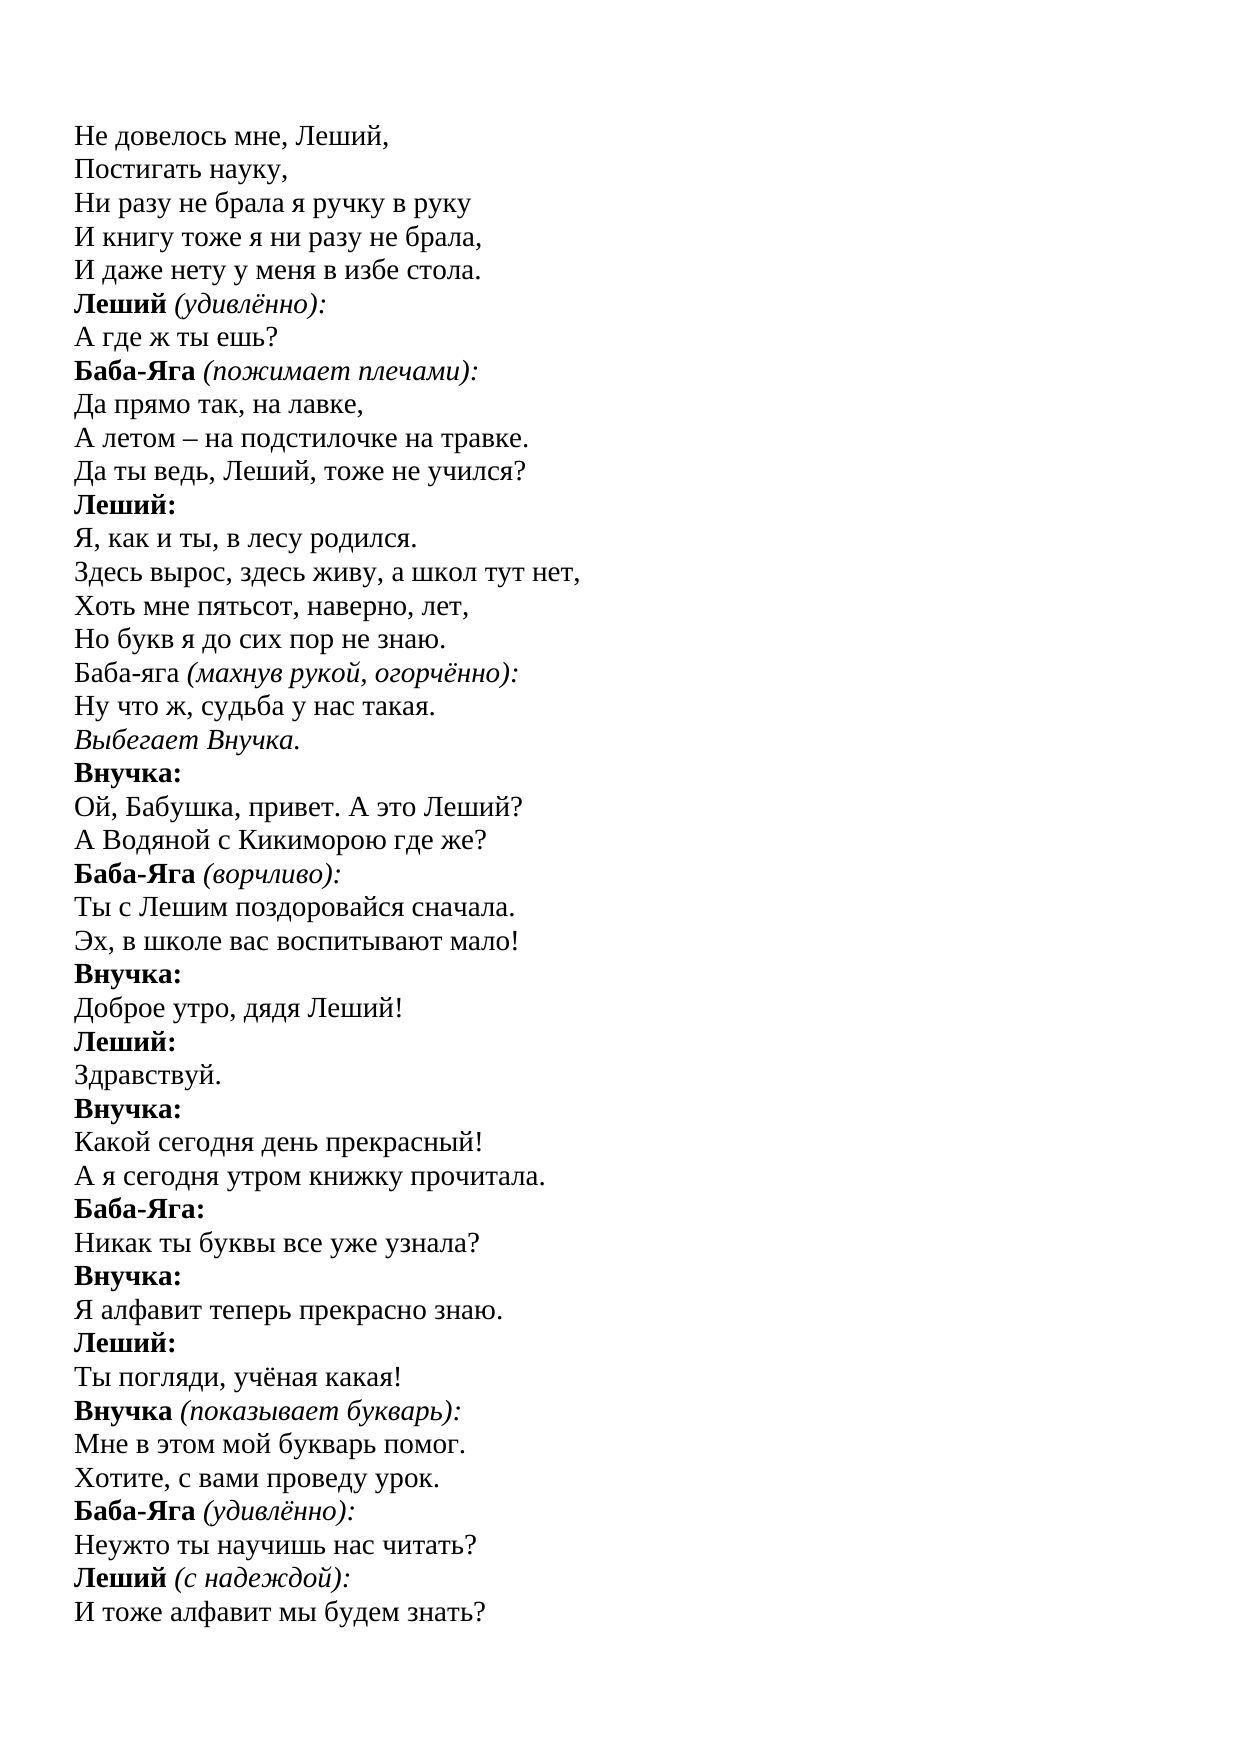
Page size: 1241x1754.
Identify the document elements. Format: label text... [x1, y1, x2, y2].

text Ну что ж, судьба у нас такая. [74, 688, 1152, 722]
text Ты с Лешим поздоровайся сначала. Эх, в школе вас воспитывают мало! [74, 889, 1152, 957]
text Внучка: [74, 1091, 1152, 1124]
text Леший: [74, 1024, 1152, 1057]
text Баба-Яга (пожимает плечами): [74, 353, 1152, 386]
text Ой, Бабушка, привет. А это Леший? А Водяной с Кикиморою где же? [74, 789, 1152, 856]
text Никак ты буквы все уже узнала? [74, 1225, 1152, 1258]
text Доброе утро, дядя Леший! [74, 990, 1152, 1024]
text Здравствуй. [74, 1057, 1152, 1091]
text Леший: [74, 1326, 1152, 1359]
text Внучка (показывает букварь): [74, 1393, 1152, 1426]
text Я, как и ты, в лесу родился. Здесь вырос, здесь живу, а школ тут нет, Хоть мне пятьсот, наверно, лет, Но букв я до сих пор не знаю. [74, 521, 1152, 655]
text Неужто ты научишь нас читать? [74, 1527, 1152, 1560]
text Какой сегодня день прекрасный! А я сегодня утром книжку прочитала. [74, 1124, 1152, 1191]
text Баба-Яга: [74, 1191, 1152, 1225]
text Внучка: [74, 755, 1152, 789]
text Леший (с надеждой): [74, 1560, 1152, 1594]
text Ты погляди, учёная какая! [74, 1359, 1152, 1393]
text Мне в этом мой букварь помог. Хотите, с вами проведу урок. [74, 1426, 1152, 1493]
text Баба-Яга (ворчливо): [74, 856, 1152, 889]
text Баба-яга (махнув рукой, огорчённо): [74, 655, 1152, 688]
text Не довелось мне, Леший, Постигать науку, Ни разу не брала я ручку в руку И книгу тоже я ни разу не брала, И даже нету у меня в избе стола. [74, 118, 1152, 286]
text Я алфавит теперь прекрасно знаю. [74, 1292, 1152, 1326]
text Леший: [74, 487, 1152, 521]
text А где ж ты ешь? [74, 319, 1152, 353]
text Да прямо так, на лавке, А летом – на подстилочке на травке. Да ты ведь, Леший, тоже не учился? [74, 386, 1152, 487]
text Баба-Яга (удивлённо): [74, 1493, 1152, 1527]
text Леший (удивлённо): [74, 286, 1152, 319]
text Выбегает Внучка. [74, 722, 1152, 755]
text И тоже алфавит мы будем знать? [74, 1594, 1152, 1627]
text Внучка: [74, 957, 1152, 990]
text Внучка: [74, 1258, 1152, 1292]
